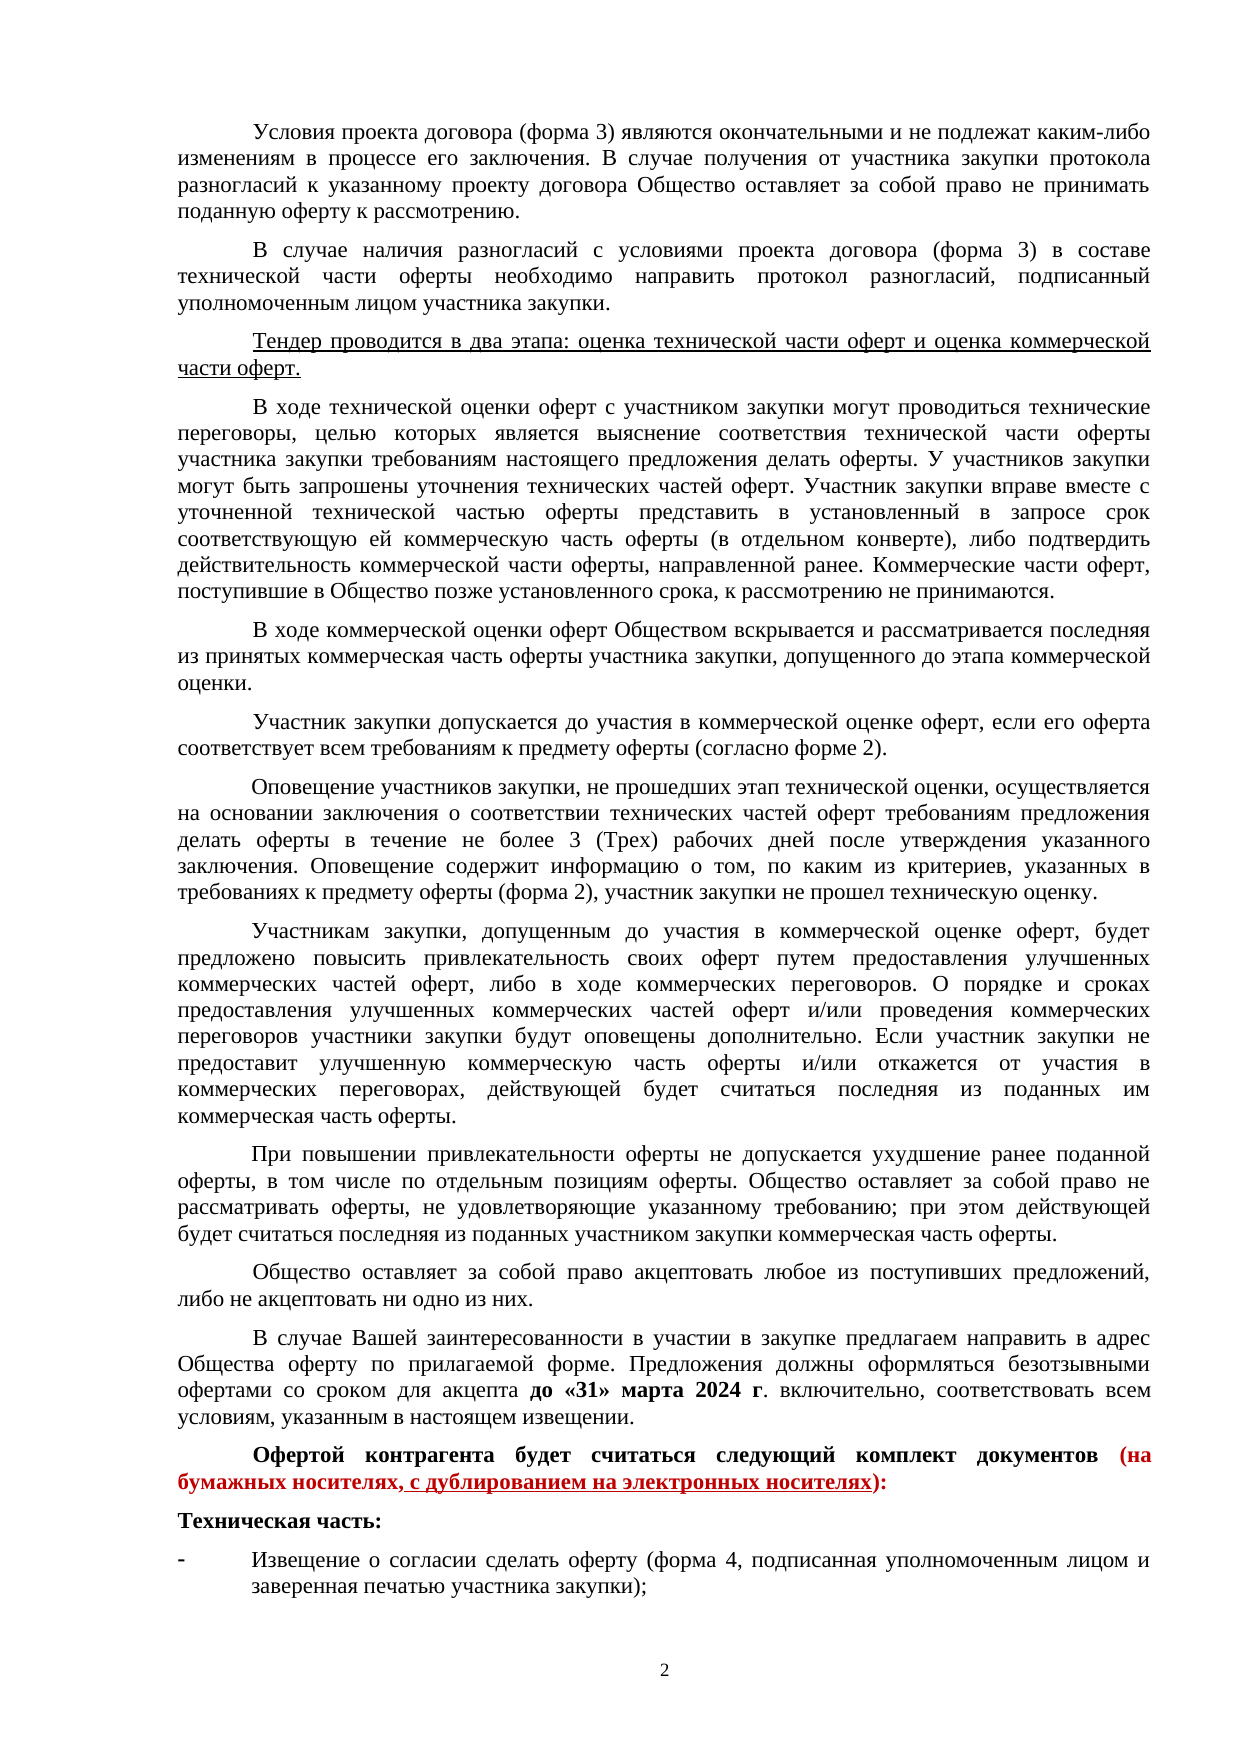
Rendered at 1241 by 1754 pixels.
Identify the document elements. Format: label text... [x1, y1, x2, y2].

text Тендер проводится в два этапа: оценка технической части оферт и оценка коммерческой части оферт. [177, 328, 1152, 380]
text В случае наличия разногласий с условиями проекта договора (форма 3) в составе технической части оферты необходимо направить протокол разногласий, подписанный уполномоченным лицом участника закупки. [177, 236, 1152, 315]
text В ходе коммерческой оценки оферт Обществом вскрывается и рассматривается последняя из принятых коммерческая часть оферты участника закупки, допущенного до этапа коммерческой оценки. [177, 616, 1152, 695]
text В ходе технической оценки оферт с участником закупки могут проводиться технические переговоры, целью которых является выяснение соответствия технической части оферты участника закупки требованиям настоящего предложения делать оферты. У участников закупки могут быть запрошены уточнения технических частей оферт. Участник закупки вправе вместе с уточненной технической частью оферты представить в установленный в запросе срок соответствующую ей коммерческую часть оферты (в отдельном конверте), либо подтвердить действительность коммерческой части оферты, направленной ранее. Коммерческие части оферт, поступившие в Общество позже установленного срока, к рассмотрению не принимаются. [177, 393, 1152, 604]
text Техническая часть: [177, 1507, 1152, 1533]
list Участникам закупки, допущенным до участия в коммерческой оценке оферт, будет предложено повысить привлекательность своих оферт путем предоставления улучшенных коммерческих частей оферт, либо в ходе коммерческих переговоров. О порядке и сроках предоставления улучшенных коммерческих частей оферт и/или проведения коммерческих переговоров участники закупки будут оповещены дополнительно. Если участник закупки не предоставит улучшенную коммерческую часть оферты и/или откажется от участия в коммерческих переговорах, действующей будет считаться последняя из поданных им коммерческая часть оферты. [177, 917, 1152, 1128]
list Извещение о согласии сделать оферту (форма 4, подписанная уполномоченным лицом и заверенная печатью участника закупки); [177, 1546, 1152, 1598]
text Офертой контрагента будет считаться следующий комплект документов (на бумажных носителях, с дублированием на электронных носителях): [177, 1442, 1152, 1494]
text Участник закупки допускается до участия в коммерческой оценке оферт, если его оферта соответствует всем требованиям к предмету оферты (согласно форме 2). [177, 708, 1152, 760]
text Общество оставляет за собой право акцептовать любое из поступивших предложений, либо не акцептовать ни одно из них. [177, 1258, 1152, 1311]
list При повышении привлекательности оферты не допускается ухудшение ранее поданной оферты, в том числе по отдельным позициям оферты. Общество оставляет за собой право не рассматривать оферты, не удовлетворяющие указанному требованию; при этом действующей будет считаться последняя из поданных участником закупки коммерческая часть оферты. [177, 1141, 1152, 1246]
text В случае Вашей заинтересованности в участии в закупке предлагаем направить в адрес Общества оферту по прилагаемой форме. Предложения должны оформляться безотзывными офертами со сроком для акцепта до «31» марта 2024 г. включительно, соответствовать всем условиям, указанным в настоящем извещении. [177, 1324, 1152, 1429]
list Оповещение участников закупки, не прошедших этап технической оценки, осуществляется на основании заключения о соответствии технических частей оферт требованиям предложения делать оферты в течение не более 3 (Трех) рабочих дней после утверждения указанного заключения. Оповещение содержит информацию о том, по каким из критериев, указанных в требованиях к предмету оферты (форма 2), участник закупки не прошел техническую оценку. [177, 773, 1152, 905]
text Условия проекта договора (форма 3) являются окончательными и не подлежат каким-либо изменениям в процессе его заключения. В случае получения от участника закупки протокола разногласий к указанному проекту договора Общество оставляет за собой право не принимать поданную оферту к рассмотрению. [177, 118, 1152, 223]
